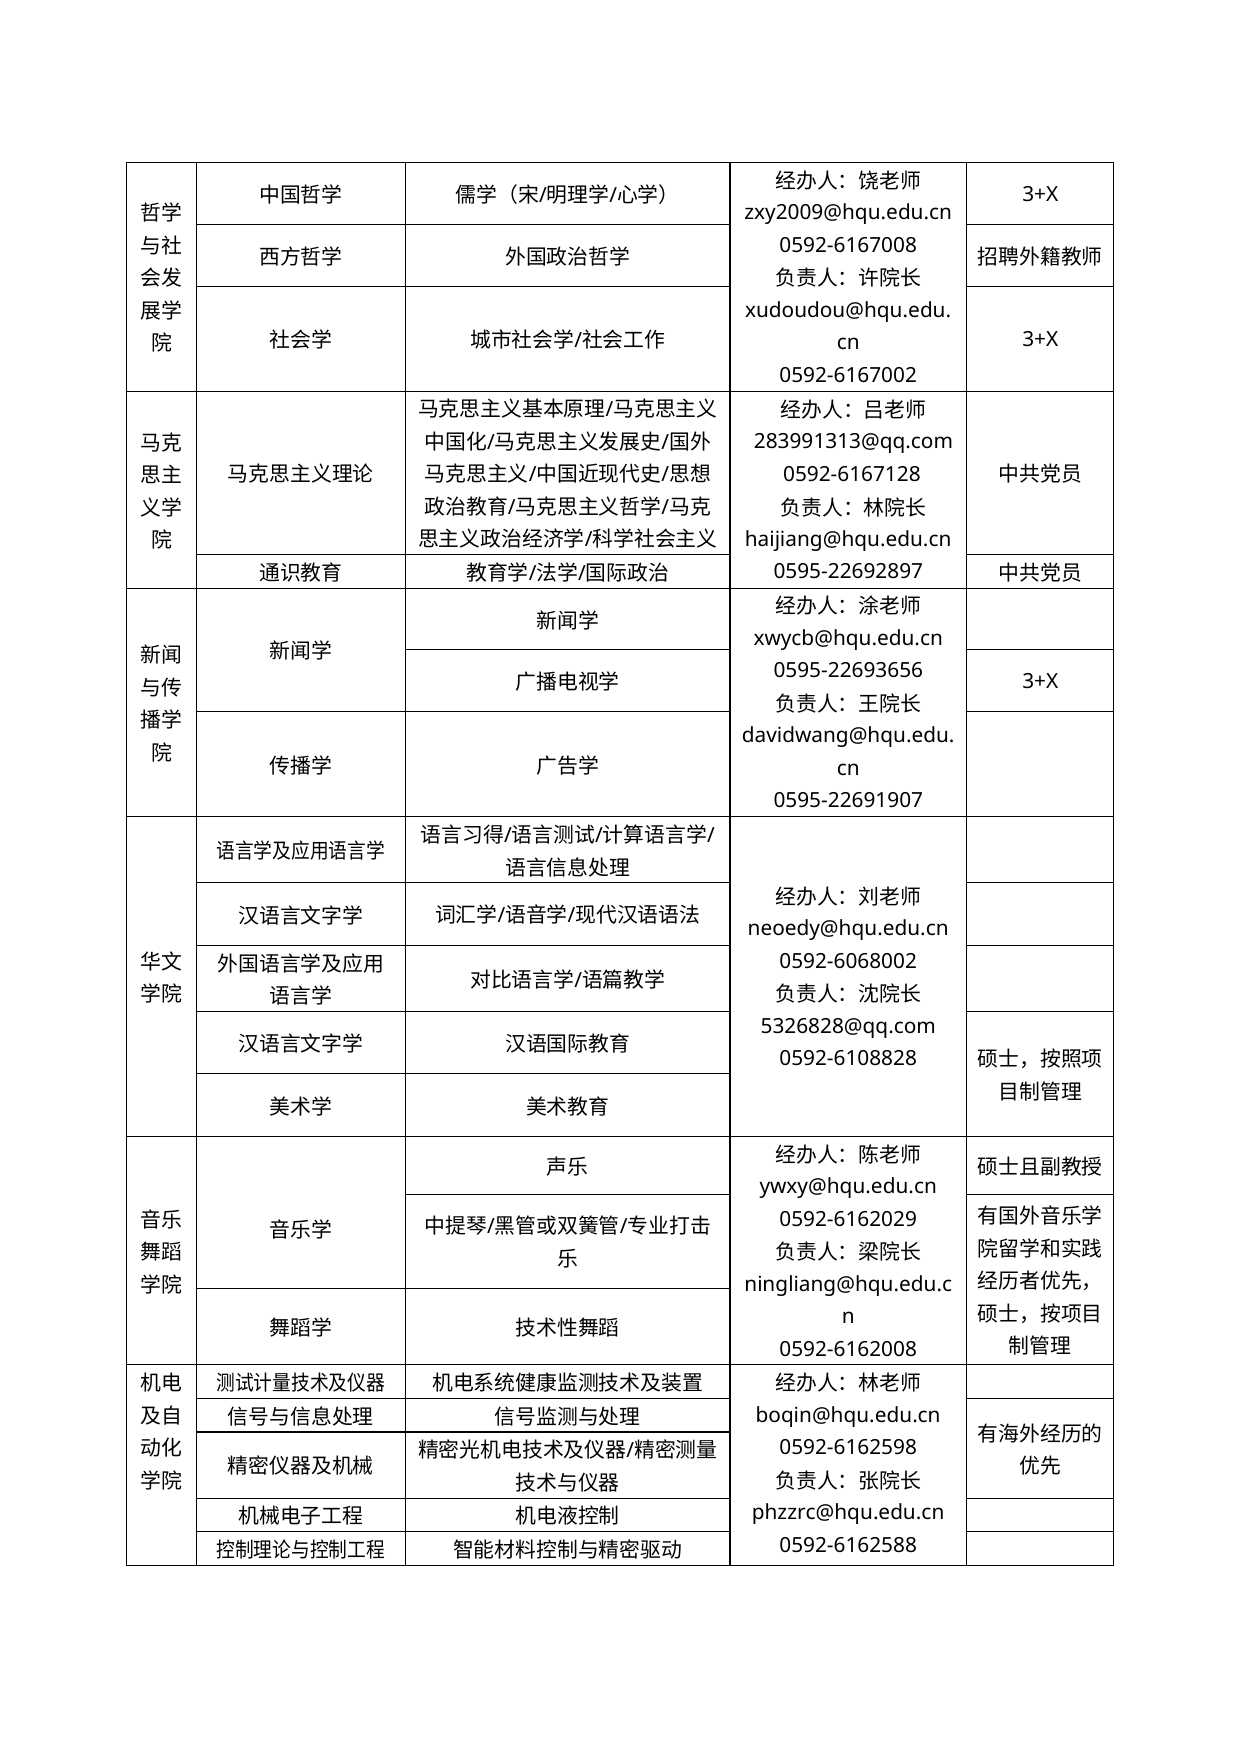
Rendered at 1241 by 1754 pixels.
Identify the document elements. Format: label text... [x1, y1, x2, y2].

table_cell 哲学与社会发展学院 [127, 163, 196, 391]
table_cell 通识教育 [197, 555, 405, 588]
table_cell 机电液控制 [406, 1499, 729, 1531]
table_cell 外国语言学及应用语言学 [197, 946, 405, 1011]
table_cell 经办人：陈老师 ywxy@hqu.edu.cn 0592-6162029 负责人：梁院长 ningliang@hqu.edu.cn 0592-6162008 [731, 1137, 966, 1364]
table_cell 测试计量技术及仪器 [197, 1365, 405, 1398]
table_cell 信号监测与处理 [406, 1399, 729, 1431]
table_cell [967, 817, 1113, 882]
table_cell 新闻学 [406, 589, 729, 649]
table_cell 舞蹈学 [197, 1289, 405, 1364]
table_cell 新闻学 [197, 589, 405, 711]
table_cell 3+X [967, 287, 1113, 391]
table_cell [967, 883, 1113, 945]
table_cell 汉语国际教育 [406, 1012, 729, 1073]
table_cell 机电及自动化学院 [127, 1365, 196, 1564]
table_cell 马克思主义学院 [127, 392, 196, 588]
table_cell 美术学 [197, 1074, 405, 1136]
table_cell 机电系统健康监测技术及装置 [406, 1365, 729, 1398]
table_cell 对比语言学/语篇教学 [406, 946, 729, 1011]
table_cell 广告学 [406, 712, 729, 816]
table_cell 硕士，按照项目制管理 [967, 1012, 1113, 1136]
table_cell 外国政治哲学 [406, 225, 729, 286]
table_cell 马克思主义基本原理/马克思主义中国化/马克思主义发展史/国外马克思主义/中国近现代史/思想政治教育/马克思主义哲学/马克思主义政治经济学/科学社会主义 [406, 392, 729, 554]
table_cell 招聘外籍教师 [967, 225, 1113, 286]
table_cell [967, 589, 1113, 649]
table_cell [967, 712, 1113, 816]
table_cell 华文学院 [127, 817, 196, 1136]
table_cell 教育学/法学/国际政治 [406, 555, 729, 588]
table_cell 3+X [967, 163, 1113, 224]
table_cell 中提琴/黑管或双簧管/专业打击乐 [406, 1195, 729, 1288]
table_cell 精密仪器及机械 [197, 1433, 405, 1497]
table_cell 有海外经历的优先 [967, 1399, 1113, 1497]
table_cell 词汇学/语音学/现代汉语语法 [406, 883, 729, 945]
table_cell 中共党员 [967, 555, 1113, 588]
table_cell 广播电视学 [406, 650, 729, 711]
table_cell 硕士且副教授 [967, 1137, 1113, 1194]
table_cell 经办人：涂老师 xwycb@hqu.edu.cn 0595-22693656 负责人：王院长 davidwang@hqu.edu.cn 0595-22691907 [731, 589, 966, 816]
table_cell 社会学 [197, 287, 405, 391]
table_cell 中国哲学 [197, 163, 405, 224]
table_cell [967, 1499, 1113, 1531]
table_cell 信号与信息处理 [197, 1399, 405, 1431]
table_cell 经办人：林老师 boqin@hqu.edu.cn 0592-6162598 负责人：张院长 phzzrc@hqu.edu.cn 0592-6162588 [731, 1365, 966, 1564]
table_cell 传播学 [197, 712, 405, 816]
table_cell 经办人：吕老师 283991313@qq.com 0592-6167128 负责人：林院长 haijiang@hqu.edu.cn 0595-22692897 [731, 392, 966, 588]
table_cell 新闻与传播学院 [127, 589, 196, 816]
table_cell 控制理论与控制工程 [197, 1532, 405, 1564]
table_cell 儒学（宋/明理学/心学） [406, 163, 729, 224]
table_cell 3+X [967, 650, 1113, 711]
table_cell [967, 1365, 1113, 1398]
table_cell 经办人：饶老师 zxy2009@hqu.edu.cn 0592-6167008 负责人：许院长 xudoudou@hqu.edu.cn 0592-6167002 [731, 163, 966, 391]
table_cell 美术教育 [406, 1074, 729, 1136]
table_cell 经办人：刘老师 neoedy@hqu.edu.cn 0592-6068002 负责人：沈院长 5326828@qq.com 0592-6108828 [731, 817, 966, 1136]
table_cell 中共党员 [967, 392, 1113, 554]
table_cell 有国外音乐学院留学和实践经历者优先，硕士，按项目制管理 [967, 1195, 1113, 1364]
table_cell 城市社会学/社会工作 [406, 287, 729, 391]
table_cell 音乐学 [197, 1137, 405, 1288]
table_cell 语言学及应用语言学 [197, 817, 405, 882]
table_cell 汉语言文字学 [197, 1012, 405, 1073]
table_cell 音乐舞蹈学院 [127, 1137, 196, 1364]
table_cell 西方哲学 [197, 225, 405, 286]
table_cell 精密光机电技术及仪器/精密测量技术与仪器 [406, 1433, 729, 1497]
table_cell 机械电子工程 [197, 1499, 405, 1531]
table_cell 声乐 [406, 1137, 729, 1194]
table_cell 技术性舞蹈 [406, 1289, 729, 1364]
table_cell 汉语言文字学 [197, 883, 405, 945]
table_cell 语言习得/语言测试/计算语言学/语言信息处理 [406, 817, 729, 882]
table_cell [967, 946, 1113, 1011]
table_cell 马克思主义理论 [197, 392, 405, 554]
table_cell [967, 1532, 1113, 1564]
table_cell 智能材料控制与精密驱动 [406, 1532, 729, 1564]
